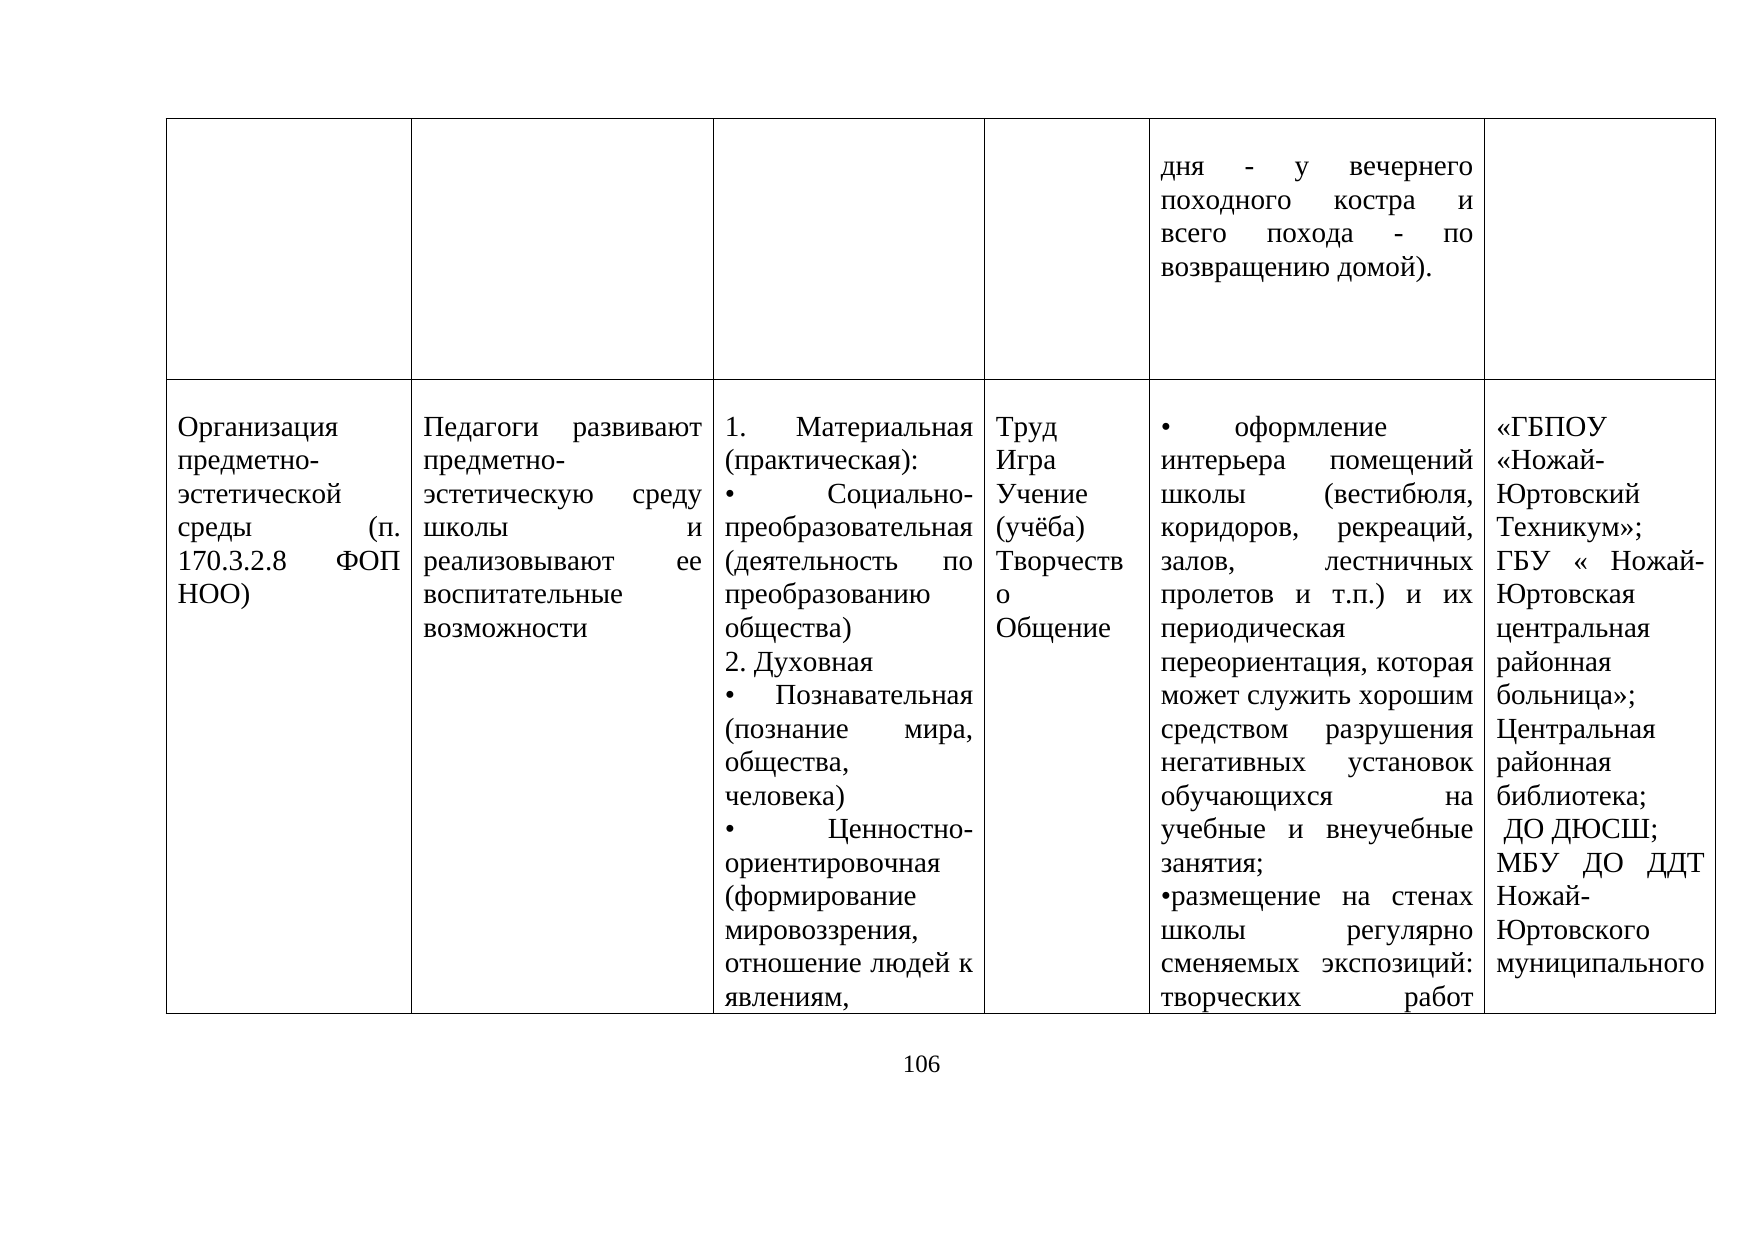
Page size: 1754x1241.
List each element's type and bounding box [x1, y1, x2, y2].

table_cell [1150, 119, 1484, 379]
table_cell [412, 119, 713, 379]
table_cell [167, 380, 411, 1013]
table_cell [412, 380, 713, 1013]
table_cell [714, 119, 984, 379]
table_cell [1485, 380, 1715, 1013]
table_cell [1485, 119, 1715, 379]
table_cell [985, 380, 1149, 1013]
table_cell [167, 119, 411, 379]
table_cell [714, 380, 984, 1013]
table_cell [1150, 380, 1484, 1013]
table_cell [985, 119, 1149, 379]
